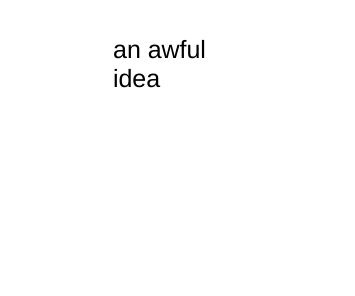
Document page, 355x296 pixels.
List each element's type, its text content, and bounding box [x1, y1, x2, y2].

text an awful idea [113, 35, 242, 93]
